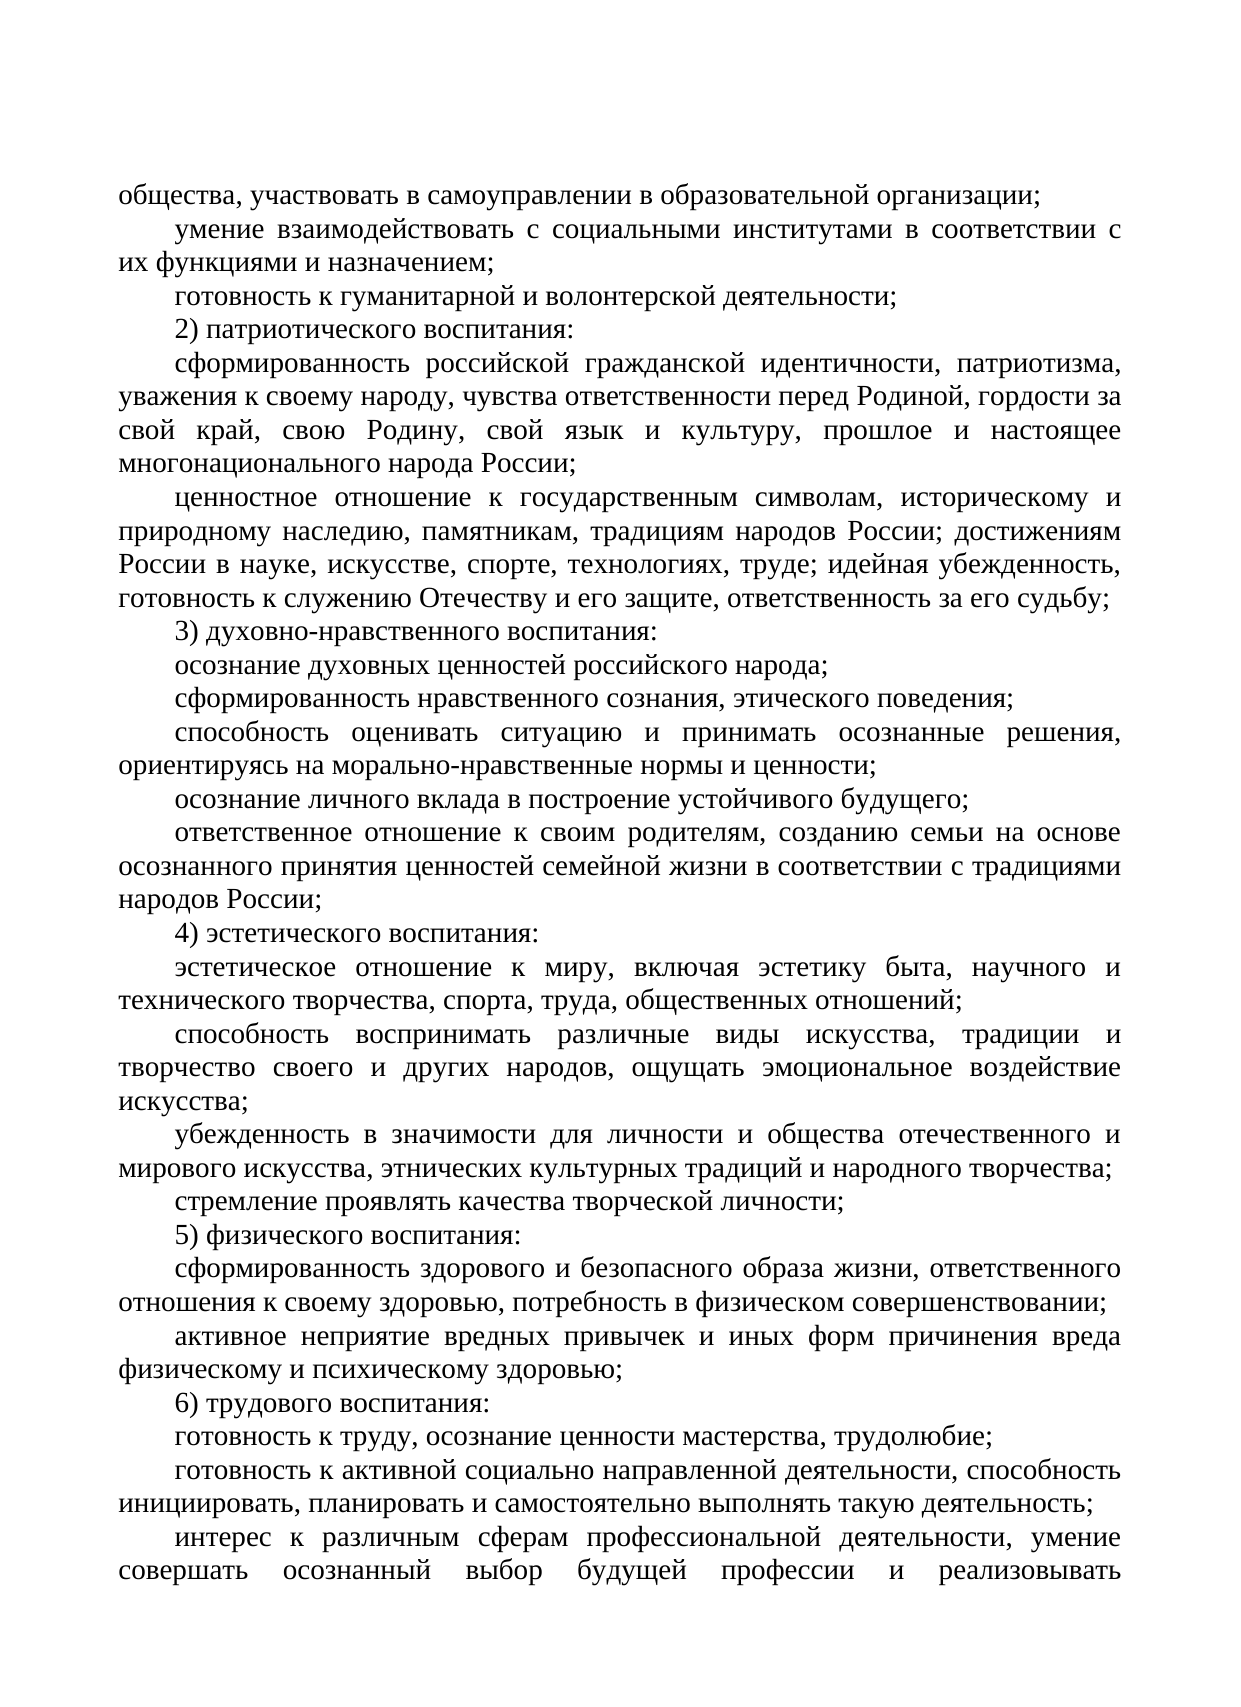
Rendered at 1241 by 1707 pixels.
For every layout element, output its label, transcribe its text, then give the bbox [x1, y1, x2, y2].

text готовность к активной социально направленной деятельности, способность инициировать, планировать и самостоятельно выполнять такую деятельность; [118, 1452, 1122, 1519]
text умение взаимодействовать с социальными институтами в соответствии с их функциями и назначением; [118, 211, 1122, 278]
text осознание духовных ценностей российского народа; [118, 647, 1122, 680]
text эстетическое отношение к миру, включая эстетику быта, научного и технического творчества, спорта, труда, общественных отношений; [118, 949, 1122, 1016]
text осознание личного вклада в построение устойчивого будущего; [118, 781, 1122, 814]
text 2) патриотического воспитания: [118, 311, 1122, 345]
text 5) физического воспитания: [118, 1217, 1122, 1251]
text активное неприятие вредных привычек и иных форм причинения вреда физическому и психическому здоровью; [118, 1318, 1122, 1385]
text готовность к труду, осознание ценности мастерства, трудолюбие; [118, 1418, 1122, 1452]
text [118, 1519, 1122, 1586]
text способность оценивать ситуацию и принимать осознанные решения, ориентируясь на морально-нравственные нормы и ценности; [118, 714, 1122, 781]
text сформированность нравственного сознания, этического поведения; [118, 680, 1122, 714]
text сформированность здорового и безопасного образа жизни, ответственного отношения к своему здоровью, потребность в физическом совершенствовании; [118, 1251, 1122, 1318]
text сформированность российской гражданской идентичности, патриотизма, уважения к своему народу, чувства ответственности перед Родиной, гордости за свой край, свою Родину, свой язык и культуру, прошлое и настоящее многонационального народа России; [118, 345, 1122, 479]
text способность воспринимать различные виды искусства, традиции и творчество своего и других народов, ощущать эмоциональное воздействие искусства; [118, 1016, 1122, 1116]
text 4) эстетического воспитания: [118, 915, 1122, 949]
text готовность к гуманитарной и волонтерской деятельности; [118, 278, 1122, 311]
text убежденность в значимости для личности и общества отечественного и мирового искусства, этнических культурных традиций и народного творчества; [118, 1116, 1122, 1183]
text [118, 177, 1122, 211]
text стремление проявлять качества творческой личности; [118, 1183, 1122, 1217]
text 6) трудового воспитания: [118, 1385, 1122, 1418]
text 3) духовно-нравственного воспитания: [118, 613, 1122, 647]
text ценностное отношение к государственным символам, историческому и природному наследию, памятникам, традициям народов России; достижениям России в науке, искусстве, спорте, технологиях, труде; идейная убежденность, готовность к служению Отечеству и его защите, ответственность за его судьбу; [118, 479, 1122, 613]
text ответственное отношение к своим родителям, созданию семьи на основе осознанного принятия ценностей семейной жизни в соответствии с традициями народов России; [118, 814, 1122, 915]
